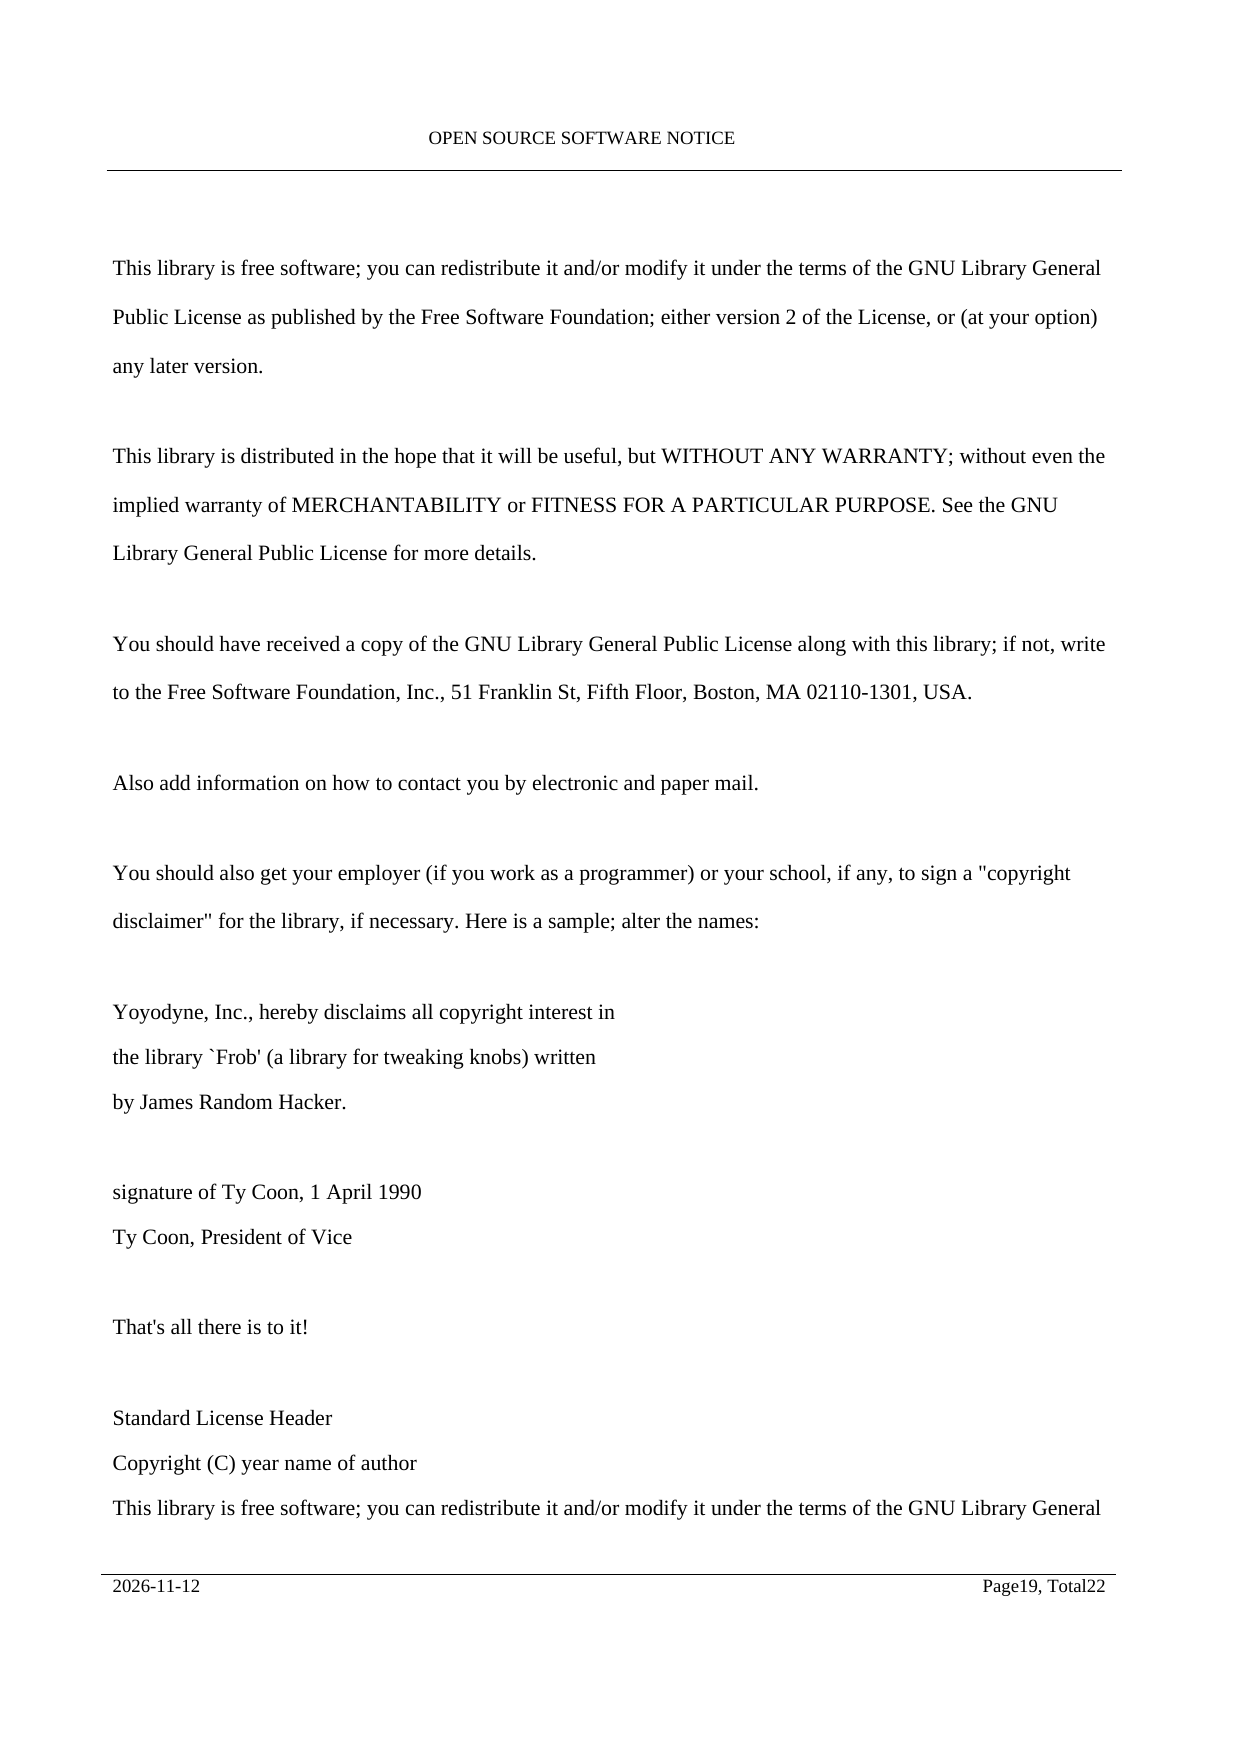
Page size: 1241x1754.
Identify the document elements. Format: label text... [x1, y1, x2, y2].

text Ty Coon, President of Vice [112, 1221, 1128, 1253]
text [112, 1491, 1128, 1524]
text Copyright (C) year name of author [112, 1446, 1128, 1478]
text Also add information on how to contact you by electronic and paper mail. [112, 766, 1128, 798]
text Yoyodyne, Inc., hereby disclaims all copyright interest in [112, 995, 1128, 1027]
text That's all there is to it! [112, 1311, 1128, 1343]
text signature of Ty Coon, 1 April 1990 [112, 1175, 1128, 1208]
text This library is free software; you can redistribute it and/or modify it under the terms of the GNU Library General Public License as published by the Free Software Foundation; either version 2 of the License, or (at your option) any later version. [112, 251, 1128, 381]
text This library is distributed in the hope that it will be useful, but WITHOUT ANY WARRANTY; without even the implied warranty of MERCHANTABILITY or FITNESS FOR A PARTICULAR PURPOSE. See the GNU Library General Public License for more details. [112, 439, 1128, 569]
text Standard License Header [112, 1401, 1128, 1433]
text by James Random Hacker. [112, 1085, 1128, 1118]
text You should have received a copy of the GNU Library General Public License along with this library; if not, write to the Free Software Foundation, Inc., 51 Franklin St, Fifth Floor, Boston, MA 02110-1301, USA. [112, 627, 1128, 708]
text the library `Frob' (a library for tweaking knobs) written [112, 1040, 1128, 1073]
text You should also get your employer (if you work as a programmer) or your school, if any, to sign a "copyright disclaimer" for the library, if necessary. Here is a sample; alter the names: [112, 856, 1128, 937]
